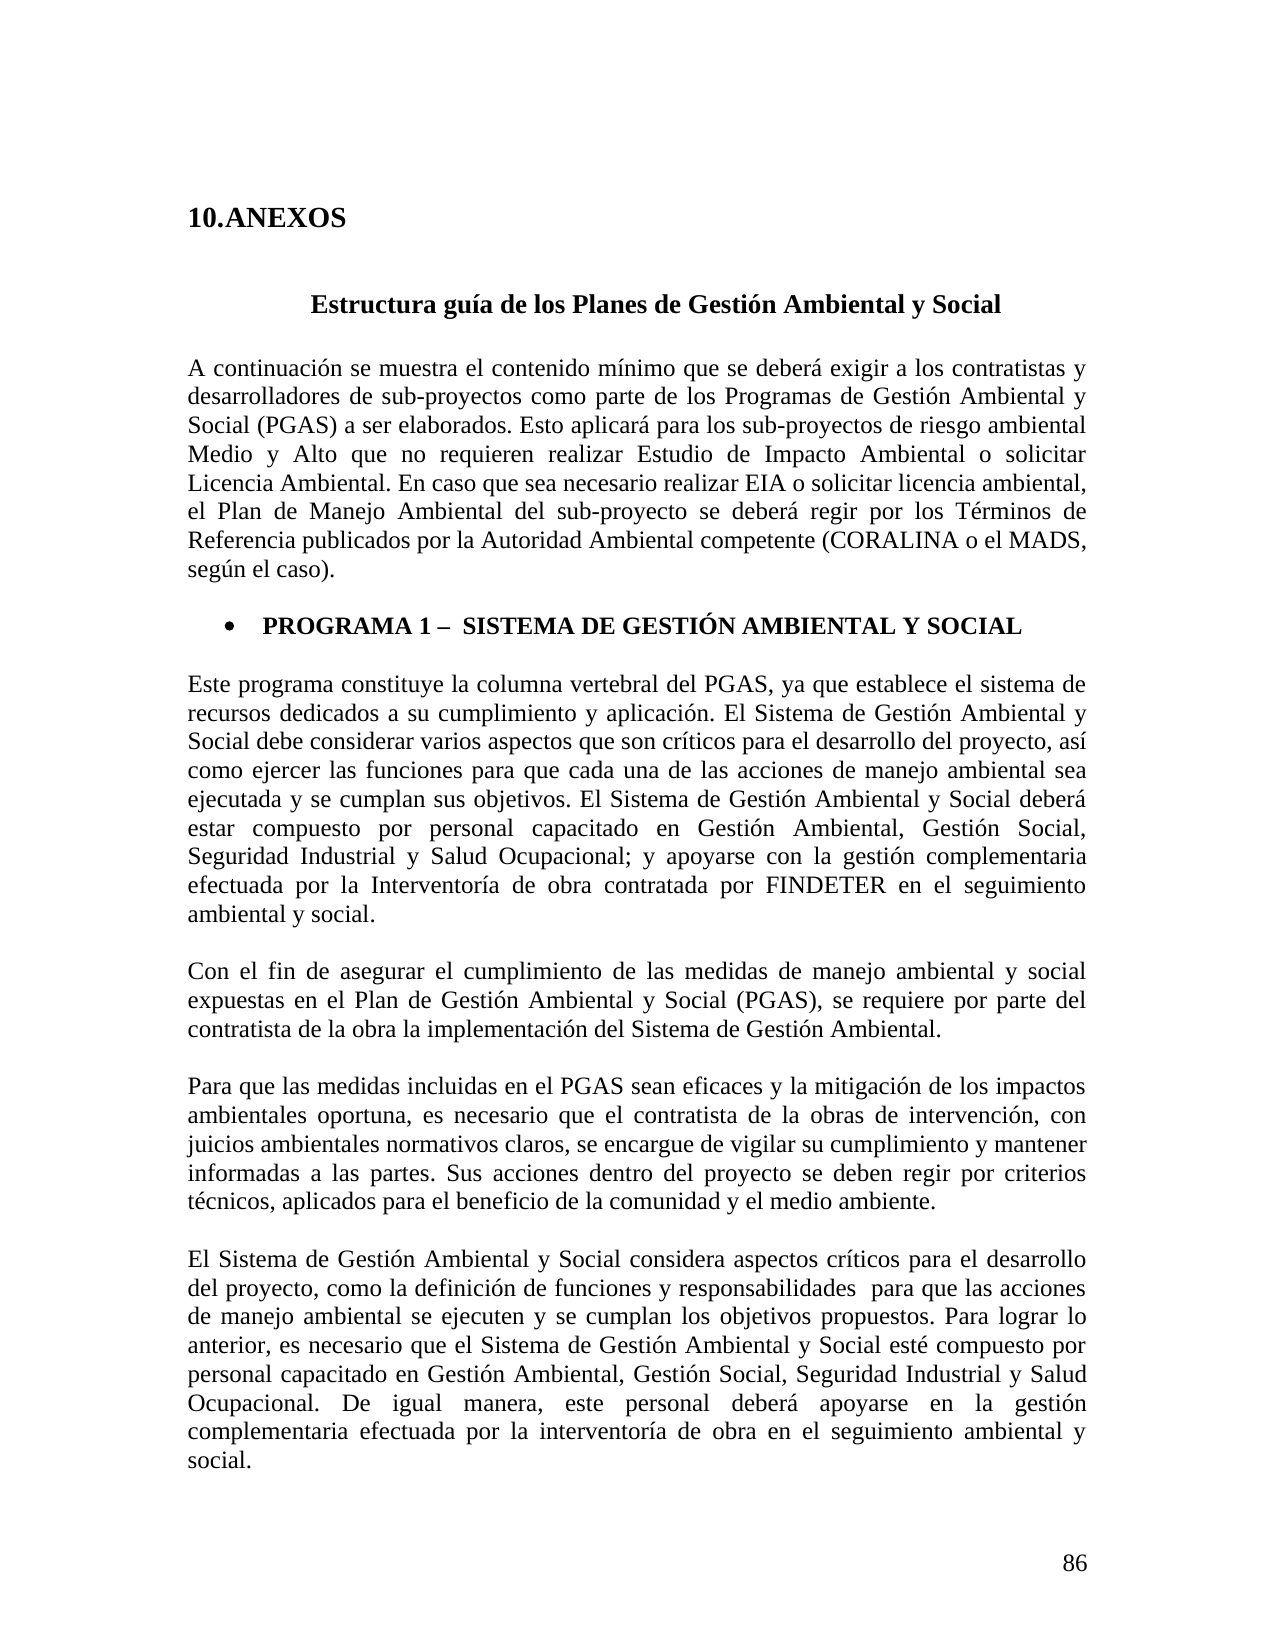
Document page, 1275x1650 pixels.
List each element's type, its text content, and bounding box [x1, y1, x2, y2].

text A continuación se muestra el contenido mínimo que se deberá exigir a los contratistas y desarrolladores de sub-proyectos como parte de los Programas de Gestión Ambiental y Social (PGAS) a ser elaborados. Esto aplicará para los sub-proyectos de riesgo ambiental Medio y Alto que no requieren realizar Estudio de Impacto Ambiental o solicitar Licencia Ambiental. En caso que sea necesario realizar EIA o solicitar licencia ambiental, el Plan de Manejo Ambiental del sub-proyecto se deberá regir por los Términos de Referencia publicados por la Autoridad Ambiental competente (CORALINA o el MADS, según el caso). [187, 353, 1087, 583]
text Con el fin de asegurar el cumplimiento de las medidas de manejo ambiental y social expuestas en el Plan de Gestión Ambiental y Social (PGAS), se requiere por parte del contratista de la obra la implementación del Sistema de Gestión Ambiental. [187, 956, 1087, 1043]
text Para que las medidas incluidas en el PGAS sean eficaces y la mitigación de los impactos ambientales oportuna, es necesario que el contratista de la obras de intervención, con juicios ambientales normativos claros, se encargue de vigilar su cumplimiento y mantener informadas a las partes. Sus acciones dentro del proyecto se deben regir por criterios técnicos, aplicados para el beneficio de la comunidad y el medio ambiente. [187, 1071, 1087, 1215]
text El Sistema de Gestión Ambiental y Social considera aspectos críticos para el desarrollo del proyecto, como la definición de funciones y responsabilidades para que las acciones de manejo ambiental se ejecuten y se cumplan los objetivos propuestos. Para lograr lo anterior, es necesario que el Sistema de Gestión Ambiental y Social esté compuesto por personal capacitado en Gestión Ambiental, Gestión Social, Seguridad Industrial y Salud Ocupacional. De igual manera, este personal deberá apoyarse en la gestión complementaria efectuada por la interventoría de obra en el seguimiento ambiental y social. [187, 1244, 1087, 1474]
list PROGRAMA 1 – SISTEMA DE GESTIÓN AMBIENTAL Y SOCIAL [225, 611, 1087, 640]
text Este programa constituye la columna vertebral del PGAS, ya que establece el sistema de recursos dedicados a su cumplimiento y aplicación. El Sistema de Gestión Ambiental y Social debe considerar varios aspectos que son críticos para el desarrollo del proyecto, así como ejercer las funciones para que cada una de las acciones de manejo ambiental sea ejecutada y se cumplan sus objetivos. El Sistema de Gestión Ambiental y Social deberá estar compuesto por personal capacitado en Gestión Ambiental, Gestión Social, Seguridad Industrial y Salud Ocupacional; y apoyarse con la gestión complementaria efectuada por la Interventoría de obra contratada por FINDETER en el seguimiento ambiental y social. [187, 669, 1087, 928]
subtitle Estructura guía de los Planes de Gestión Ambiental y Social [225, 288, 1087, 319]
subtitle ANEXOS [187, 200, 1087, 233]
